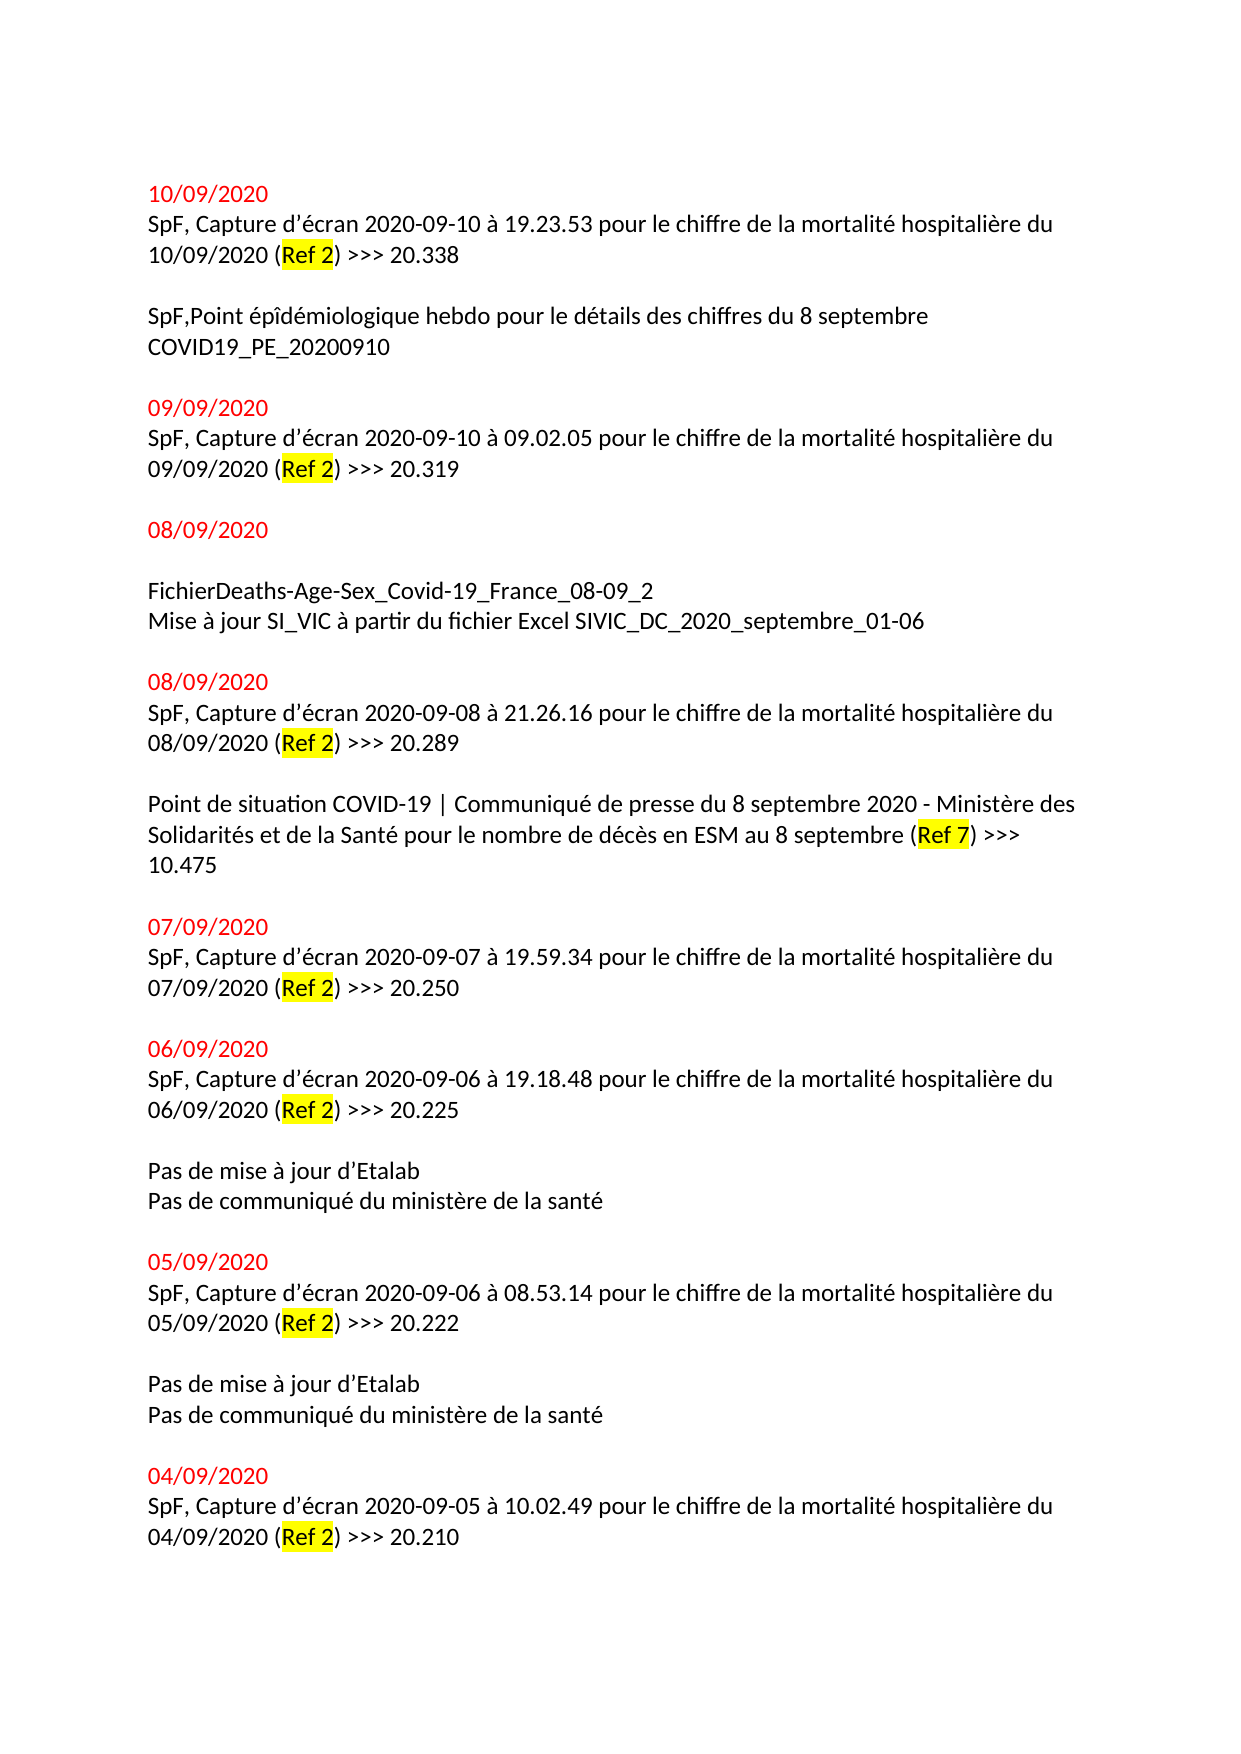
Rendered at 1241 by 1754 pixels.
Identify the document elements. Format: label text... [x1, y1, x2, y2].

text Pas de communiqué du ministère de la santé [148, 1399, 1093, 1429]
text 09/09/2020 [148, 392, 1093, 422]
text 07/09/2020 [148, 911, 1093, 941]
text Mise à jour SI_VIC à partir du fichier Excel SIVIC_DC_2020_septembre_01-06 [148, 605, 1093, 636]
text SpF, Capture d’écran 2020-09-10 à 09.02.05 pour le chiffre de la mortalité hospitalière du 09/09/2020 (Ref 2) >>> 20.319 [148, 422, 1093, 483]
text FichierDeaths-Age-Sex_Covid-19_France_08-09_2 [148, 575, 1093, 605]
text Pas de mise à jour d’Etalab [148, 1368, 1093, 1399]
text SpF, Capture d’écran 2020-09-10 à 19.23.53 pour le chiffre de la mortalité hospitalière du 10/09/2020 (Ref 2) >>> 20.338 [148, 209, 1093, 270]
text Pas de mise à jour d’Etalab [148, 1155, 1093, 1185]
text 06/09/2020 [148, 1033, 1093, 1063]
text Point de situation COVID-19 | Communiqué de presse du 8 septembre 2020 - Ministère des Solidarités et de la Santé pour le nombre de décès en ESM au 8 septembre (Ref 7) >>> 10.475 [148, 788, 1093, 880]
text SpF, Capture d’écran 2020-09-05 à 10.02.49 pour le chiffre de la mortalité hospitalière du 04/09/2020 (Ref 2) >>> 20.210 [148, 1491, 1093, 1552]
text SpF, Capture d’écran 2020-09-07 à 19.59.34 pour le chiffre de la mortalité hospitalière du 07/09/2020 (Ref 2) >>> 20.250 [148, 941, 1093, 1002]
text 05/09/2020 [148, 1246, 1093, 1277]
text SpF, Capture d’écran 2020-09-08 à 21.26.16 pour le chiffre de la mortalité hospitalière du 08/09/2020 (Ref 2) >>> 20.289 [148, 697, 1093, 758]
text Pas de communiqué du ministère de la santé [148, 1185, 1093, 1216]
text SpF,Point épîdémiologique hebdo pour le détails des chiffres du 8 septembre COVID19_PE_20200910 [148, 300, 1093, 361]
text 04/09/2020 [148, 1460, 1093, 1491]
text 08/09/2020 [148, 666, 1093, 697]
text 10/09/2020 [148, 178, 1093, 209]
text 08/09/2020 [148, 514, 1093, 544]
text SpF, Capture d’écran 2020-09-06 à 08.53.14 pour le chiffre de la mortalité hospitalière du 05/09/2020 (Ref 2) >>> 20.222 [148, 1277, 1093, 1338]
text SpF, Capture d’écran 2020-09-06 à 19.18.48 pour le chiffre de la mortalité hospitalière du 06/09/2020 (Ref 2) >>> 20.225 [148, 1063, 1093, 1124]
